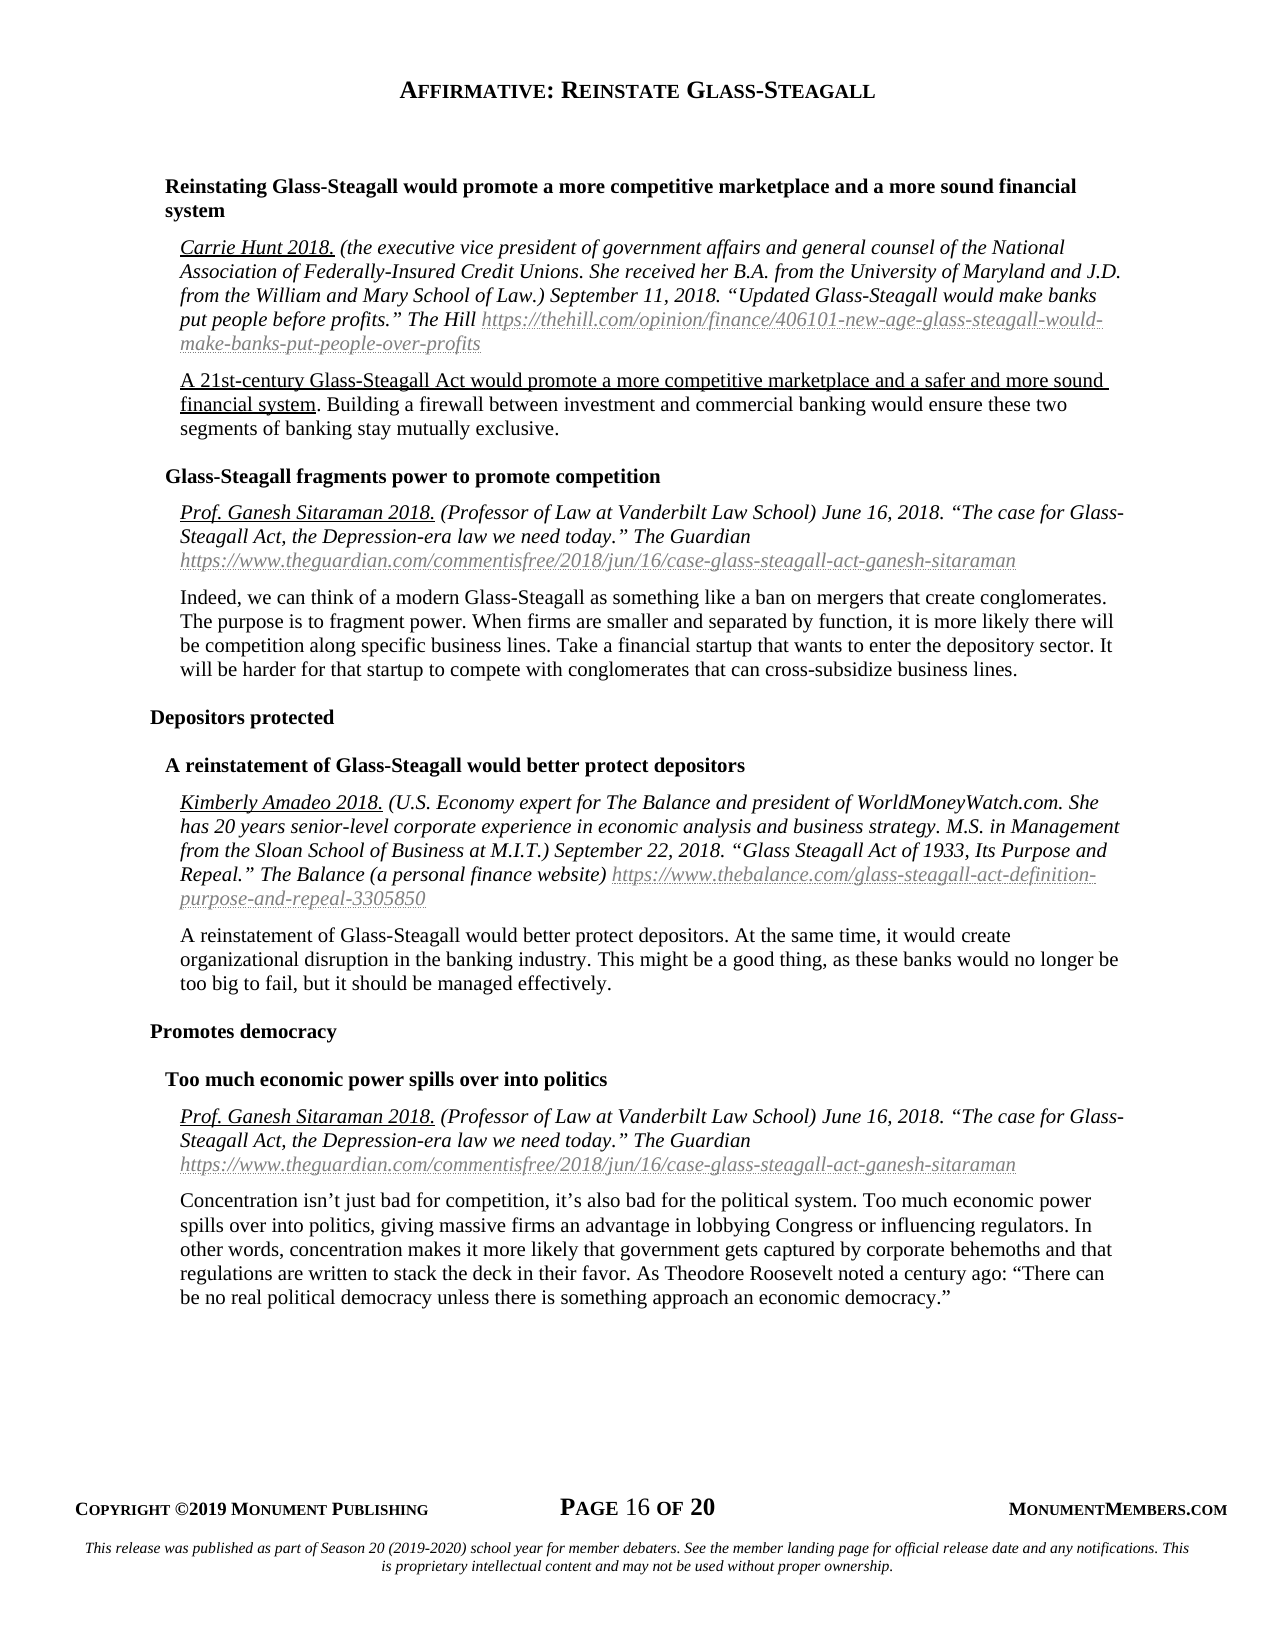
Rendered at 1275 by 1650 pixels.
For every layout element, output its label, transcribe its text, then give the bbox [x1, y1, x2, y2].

text Glass-Steagall fragments power to promote competition [165, 464, 1125, 488]
text Promotes democracy [150, 1019, 1125, 1067]
text Kimberly Amadeo 2018. (U.S. Economy expert for The Balance and president of WorldMoneyWatch.com. She has 20 years senior-level corporate experience in economic analysis and business strategy. M.S. in Management from the Sloan School of Business at M.I.T.) September 22, 2018. “Glass Steagall Act of 1933, Its Purpose and Repeal.” The Balance (a personal finance website) https://www.thebalance.com/glass-steagall-act-definition-purpose-and-repeal-3305850 [180, 790, 1125, 910]
text Depositors protected [150, 705, 1125, 729]
text A 21st-century Glass-Steagall Act would promote a more competitive marketplace and a safer and more sound financial system. Building a firewall between investment and commercial banking would ensure these two segments of banking stay mutually exclusive. [180, 367, 1125, 440]
text Too much economic power spills over into politics [165, 1067, 1125, 1091]
text Reinstating Glass-Steagall would promote a more competitive marketplace and a more sound financial system [165, 174, 1125, 222]
text Indeed, we can think of a modern Glass-Steagall as something like a ban on mergers that create conglomerates. The purpose is to fragment power. When firms are smaller and separated by function, it is more likely there will be competition along specific business lines. Take a financial startup that wants to enter the depository sector. It will be harder for that startup to compete with conglomerates that can cross-subsidize business lines. [180, 585, 1125, 681]
text Concentration isn’t just bad for competition, it’s also bad for the political system. Too much economic power spills over into politics, giving massive firms an advantage in lobbying Congress or influencing regulators. In other words, concentration makes it more likely that government gets captured by corporate behemoths and that regulations are written to stack the deck in their favor. As Theodore Roosevelt noted a century ago: “There can be no real political democracy unless there is something approach an economic democracy.” [180, 1188, 1125, 1309]
text A reinstatement of Glass-Steagall would better protect depositors [165, 729, 1125, 777]
text A reinstatement of Glass-Steagall would better protect depositors. At the same time, it would create organizational disruption in the banking industry. This might be a good thing, as these banks would no longer be too big to fail, but it should be managed effectively. [180, 923, 1125, 995]
text Prof. Ganesh Sitaraman 2018. (Professor of Law at Vanderbilt Law School) June 16, 2018. “The case for Glass-Steagall Act, the Depression-era law we need today.” The Guardian https://www.theguardian.com/commentisfree/2018/jun/16/case-glass-steagall-act-ganesh-sitaraman [180, 1104, 1125, 1176]
text Prof. Ganesh Sitaraman 2018. (Professor of Law at Vanderbilt Law School) June 16, 2018. “The case for Glass-Steagall Act, the Depression-era law we need today.” The Guardian https://www.theguardian.com/commentisfree/2018/jun/16/case-glass-steagall-act-ganesh-sitaraman [180, 500, 1125, 572]
text Carrie Hunt 2018. (the executive vice president of government affairs and general counsel of the National Association of Federally-Insured Credit Unions. She received her B.A. from the University of Maryland and J.D. from the William and Mary School of Law.) September 11, 2018. “Updated Glass-Steagall would make banks put people before profits.” The Hill https://thehill.com/opinion/finance/406101-new-age-glass-steagall-would-make-banks-put-people-over-profits [180, 235, 1125, 355]
